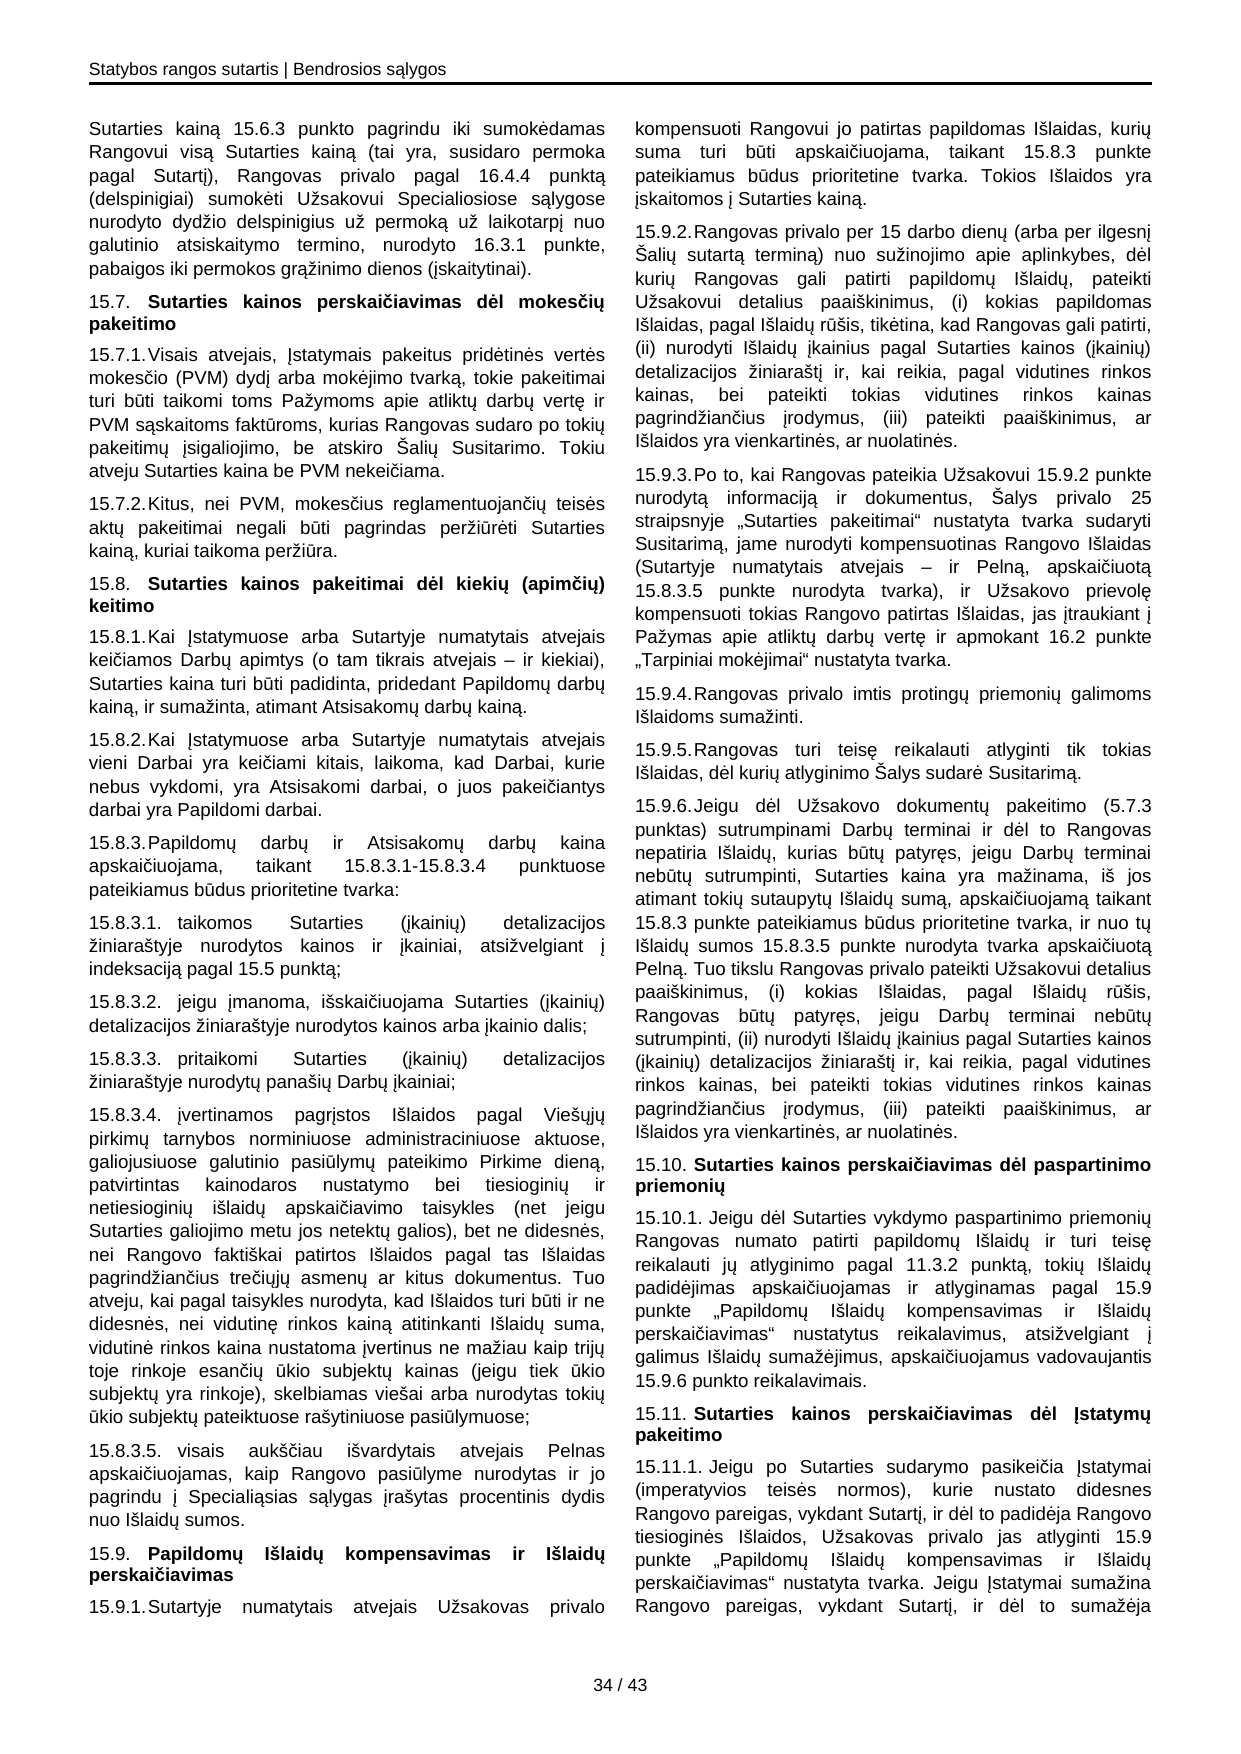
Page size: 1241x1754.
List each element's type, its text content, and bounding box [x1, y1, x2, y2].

list Kai Įstatymuose arba Sutartyje numatytais atvejais keičiamos Darbų apimtys (o tam tikrais atvejais – ir kiekiai), Sutarties kaina turi būti padidinta, pridedant Papildomų darbų kainą, ir sumažinta, atimant Atsisakomų darbų kainą. [89, 626, 605, 717]
list Sutartyje numatytais atvejais Užsakovas privalo kompensuoti Rangovui jo patirtas papildomas Išlaidas, kurių suma turi būti apskaičiuojama, taikant 15.8.3 punkte pateikiamus būdus prioritetine tvarka. Tokios Išlaidos yra įskaitomos į Sutarties kainą. [635, 118, 1152, 209]
subtitle Sutarties kainos perskaičiavimas dėl mokesčių pakeitimo [89, 291, 605, 334]
list Visais atvejais, Įstatymais pakeitus pridėtinės vertės mokesčio (PVM) dydį arba mokėjimo tvarką, tokie pakeitimai turi būti taikomi toms Pažymoms apie atliktų darbų vertę ir PVM sąskaitoms faktūroms, kurias Rangovas sudaro po tokių pakeitimų įsigaliojimo, be atskiro Šalių Susitarimo. Tokiu atveju Sutarties kaina be PVM nekeičiama. [89, 344, 605, 482]
list Jeigu dėl Užsakovo dokumentų pakeitimo (5.7.3 punktas) sutrumpinami Darbų terminai ir dėl to Rangovas nepatiria Išlaidų, kurias būtų patyręs, jeigu Darbų terminai nebūtų sutrumpinti, Sutarties kaina yra mažinama, iš jos atimant tokių sutaupytų Išlaidų sumą, apskaičiuojamą taikant 15.8.3 punkte pateikiamus būdus prioritetine tvarka, ir nuo tų Išlaidų sumos 15.8.3.5 punkte nurodyta tvarka apskaičiuotą Pelną. Tuo tikslu Rangovas privalo pateikti Užsakovui detalius paaiškinimus, (i) kokias Išlaidas, pagal Išlaidų rūšis, Rangovas būtų patyręs, jeigu Darbų terminai nebūtų sutrumpinti, (ii) nurodyti Išlaidų įkainius pagal Sutarties kainos (įkainių) detalizacijos žiniaraštį ir, kai reikia, pagal vidutines rinkos kainas, bei pateikti tokias vidutines rinkos kainas pagrindžiančius įrodymus, (iii) pateikti paaiškinimus, ar Išlaidos yra vienkartinės, ar nuolatinės. [635, 795, 1152, 1142]
list Jeigu dėl Sutarties vykdymo paspartinimo priemonių Rangovas numato patirti papildomų Išlaidų ir turi teisę reikalauti jų atlyginimo pagal 11.3.2 punktą, tokių Išlaidų padidėjimas apskaičiuojamas ir atlyginamas pagal 15.9 punkte „Papildomų Išlaidų kompensavimas ir Išlaidų perskaičiavimas“ nustatytus reikalavimus, atsižvelgiant į galimus Išlaidų sumažėjimus, apskaičiuojamus vadovaujantis 15.9.6 punkto reikalavimais. [635, 1207, 1152, 1391]
list jeigu įmanoma, išskaičiuojama Sutarties (įkainių) detalizacijos žiniaraštyje nurodytos kainos arba įkainio dalis; [89, 991, 605, 1036]
list įvertinamos pagrįstos Išlaidos pagal Viešųjų pirkimų tarnybos norminiuose administraciniuose aktuose, galiojusiuose galutinio pasiūlymų pateikimo Pirkime dieną, patvirtintas kainodaros nustatymo bei tiesioginių ir netiesioginių išlaidų apskaičiavimo taisykles (net jeigu Sutarties galiojimo metu jos netektų galios), bet ne didesnės, nei Rangovo faktiškai patirtos Išlaidos pagal tas Išlaidas pagrindžiančius trečiųjų asmenų ar kitus dokumentus. Tuo atveju, kai pagal taisykles nurodyta, kad Išlaidos turi būti ir ne didesnės, nei vidutinę rinkos kainą atitinkanti Išlaidų suma, vidutinė rinkos kaina nustatoma įvertinus ne mažiau kaip trijų toje rinkoje esančių ūkio subjektų kainas (jeigu tiek ūkio subjektų yra rinkoje), skelbiamas viešai arba nurodytas tokių ūkio subjektų pateiktuose rašytiniuose pasiūlymuose; [89, 1104, 605, 1428]
subtitle Sutarties kainos perskaičiavimas dėl Įstatymų pakeitimo [635, 1403, 1152, 1446]
list Rangovas turi teisę reikalauti atlyginti tik tokias Išlaidas, dėl kurių atlyginimo Šalys sudarė Susitarimą. [635, 739, 1152, 784]
list taikomos Sutarties (įkainių) detalizacijos žiniaraštyje nurodytos kainos ir įkainiai, atsižvelgiant į indeksaciją pagal 15.5 punktą; [89, 912, 605, 979]
subtitle Sutarties kainos perskaičiavimas dėl paspartinimo priemonių [635, 1154, 1152, 1197]
list Kai Įstatymuose arba Sutartyje numatytais atvejais vieni Darbai yra keičiami kitais, laikoma, kad Darbai, kurie nebus vykdomi, yra Atsisakomi darbai, o juos pakeičiantys darbai yra Papildomi darbai. [89, 729, 605, 820]
list Kitus, nei PVM, mokesčius reglamentuojančių teisės aktų pakeitimai negali būti pagrindas peržiūrėti Sutarties kainą, kuriai taikoma peržiūra. [89, 493, 605, 561]
list Po to, kai Rangovas pateikia Užsakovui 15.9.2 punkte nurodytą informaciją ir dokumentus, Šalys privalo 25 straipsnyje „Sutarties pakeitimai“ nustatyta tvarka sudaryti Susitarimą, jame nurodyti kompensuotinas Rangovo Išlaidas (Sutartyje numatytais atvejais – ir Pelną, apskaičiuotą 15.8.3.5 punkte nurodyta tvarka), ir Užsakovo prievolę kompensuoti tokias Rangovo patirtas Išlaidas, jas įtraukiant į Pažymas apie atliktų darbų vertę ir apmokant 16.2 punkte „Tarpiniai mokėjimai“ nustatyta tvarka. [635, 463, 1152, 671]
list pritaikomi Sutarties (įkainių) detalizacijos žiniaraštyje nurodytų panašių Darbų įkainiai; [89, 1048, 605, 1092]
list Rangovas privalo imtis protingų priemonių galimoms Išlaidoms sumažinti. [635, 682, 1152, 727]
subtitle Papildomų Išlaidų kompensavimas ir Išlaidų perskaičiavimas [89, 1542, 605, 1585]
subtitle Sutarties kainos pakeitimai dėl kiekių (apimčių) keitimo [89, 573, 605, 616]
list Papildomų darbų ir Atsisakomų darbų kaina apskaičiuojama, taikant 15.8.3.1-15.8.3.4 punktuose pateikiamus būdus prioritetine tvarka: [89, 832, 605, 900]
list Rangovas privalo per 15 darbo dienų (arba per ilgesnį Šalių sutartą terminą) nuo sužinojimo apie aplinkybes, dėl kurių Rangovas gali patirti papildomų Išlaidų, pateikti Užsakovui detalius paaiškinimus, (i) kokias papildomas Išlaidas, pagal Išlaidų rūšis, tikėtina, kad Rangovas gali patirti, (ii) nurodyti Išlaidų įkainius pagal Sutarties kainos (įkainių) detalizacijos žiniaraštį ir, kai reikia, pagal vidutines rinkos kainas, bei pateikti tokias vidutines rinkos kainas pagrindžiančius įrodymus, (iii) pateikti paaiškinimus, ar Išlaidos yra vienkartinės, ar nuolatinės. [635, 221, 1152, 452]
list visais aukščiau išvardytais atvejais Pelnas apskaičiuojamas, kaip Rangovo pasiūlyme nurodytas ir jo pagrindu į Specialiąsias sąlygas įrašytas procentinis dydis nuo Išlaidų sumos. [89, 1439, 605, 1531]
